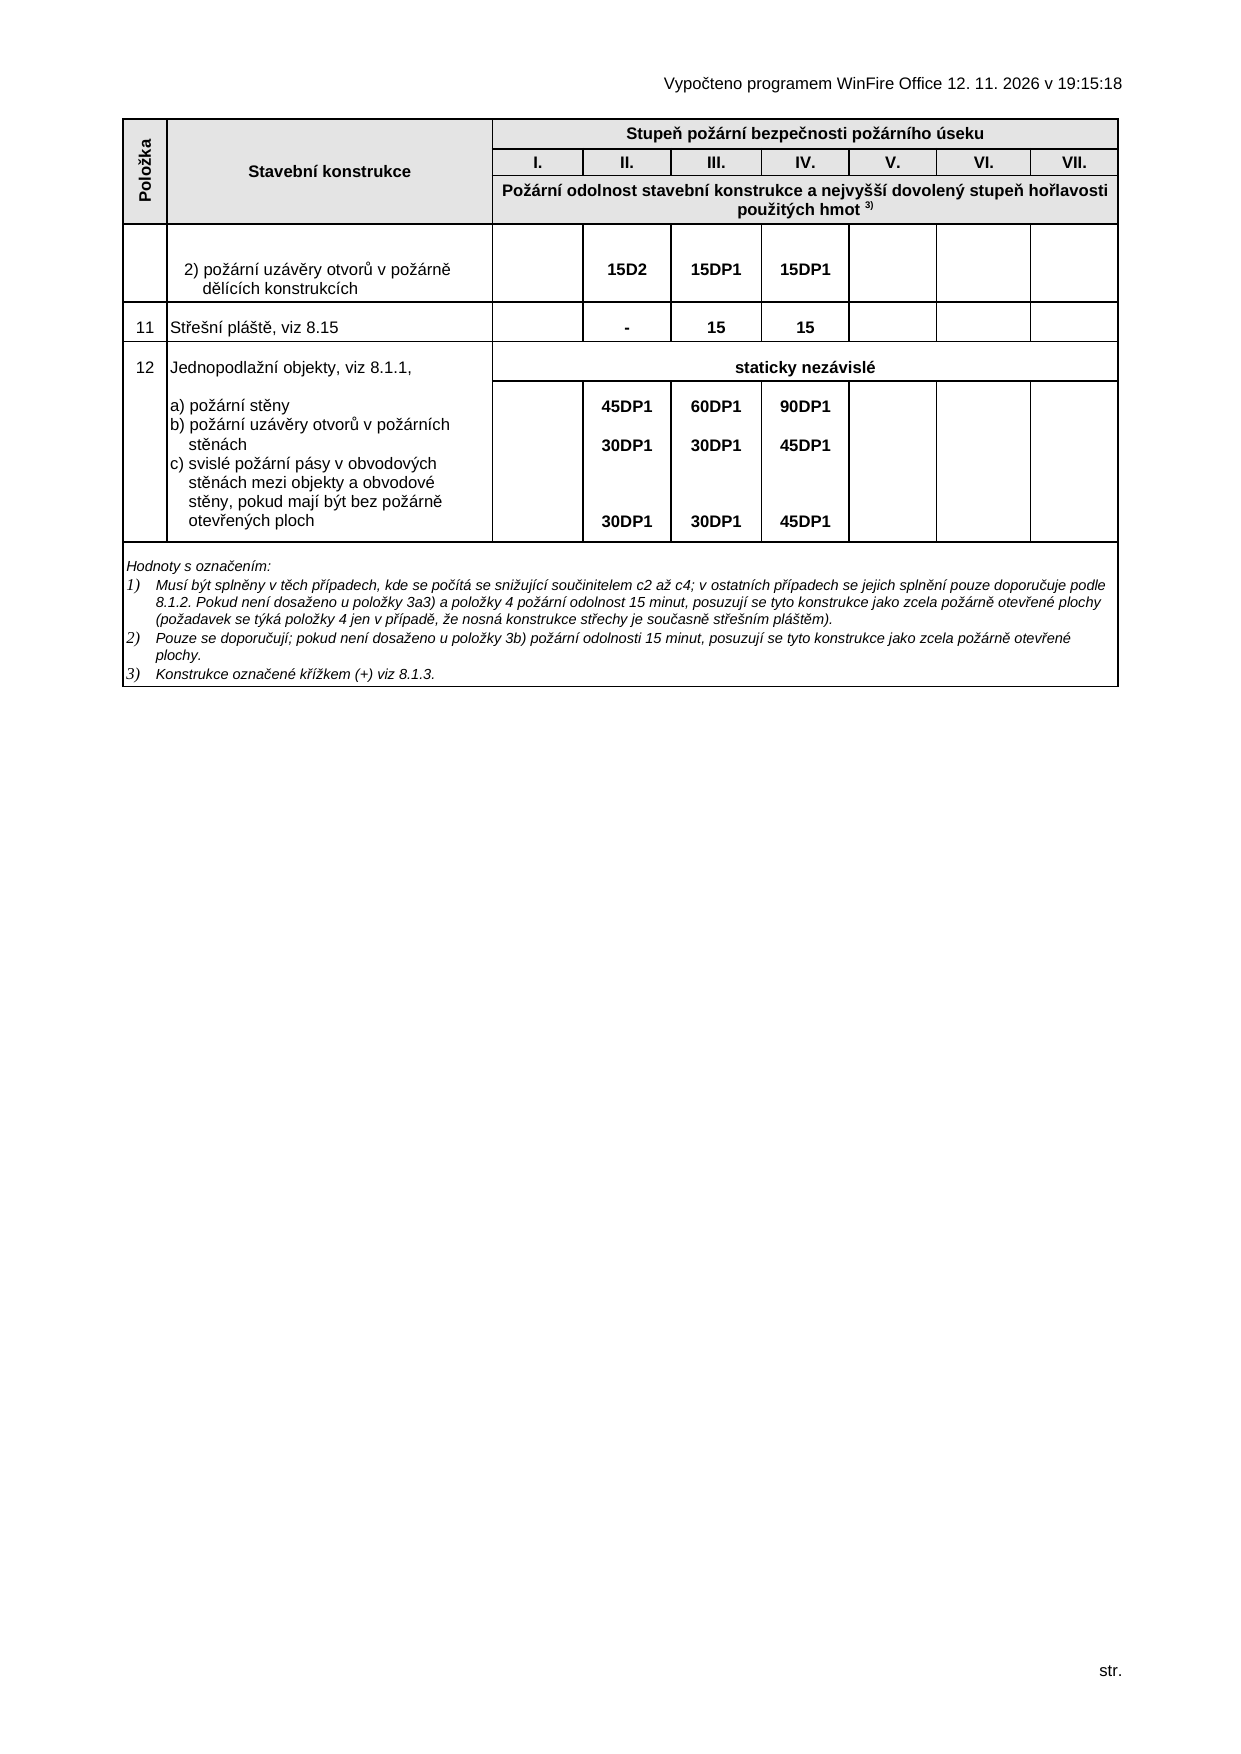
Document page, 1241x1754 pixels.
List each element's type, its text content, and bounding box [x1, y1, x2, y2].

table_header Stupeň požární bezpečnosti požárního úseku [493, 120, 1117, 148]
table_cell VII. [1031, 150, 1117, 175]
table_cell [1031, 382, 1117, 541]
table_cell 15DP1 [762, 225, 848, 301]
table_cell 15 [762, 303, 848, 341]
table_cell [850, 382, 936, 541]
table_cell I. [493, 150, 582, 175]
table_cell III. [672, 150, 761, 175]
table_cell [1031, 303, 1117, 341]
table_cell IV. [762, 150, 848, 175]
table_cell 12 [124, 342, 166, 541]
table_cell Jednopodlažní objekty, viz 8.1.1, a) požární stěny b) požární uzávěry otvorů v požárních stěnách c) svislé požární pásy v obvodových stěnách mezi objekty a obvodové stěny, pokud mají být bez požárně otevřených ploch [168, 342, 492, 541]
table_cell [493, 382, 582, 541]
table_cell [850, 225, 936, 301]
table_cell 60DP1 30DP1 30DP1 [672, 382, 761, 541]
table_cell 45DP1 30DP1 30DP1 [584, 382, 670, 541]
table_cell VI. [937, 150, 1030, 175]
table_cell V. [850, 150, 936, 175]
table_cell Požární odolnost stavební konstrukce a nejvyšší dovolený stupeň hořlavosti použitých hmot 3) [493, 176, 1117, 223]
table_cell Hodnoty s označením: Musí být splněny v těch případech, kde se počítá se snižující součinitelem c2 až c4; v ostatních případech se jejich splnění pouze doporučuje podle 8.1.2. Pokud není dosaženo u položky 3a3) a položky 4 požární odolnost 15 minut, posuzují se tyto konstrukce jako zcela požárně otevřené plochy (požadavek se týká položky 4 jen v případě, že nosná konstrukce střechy je současně střešním pláštěm). Pouze se doporučují; pokud není dosaženo u položky 3b) požární odolnosti 15 minut, posuzují se tyto konstrukce jako zcela požárně otevřené plochy. Konstrukce označené křížkem (+) viz 8.1.3. [124, 543, 1117, 686]
table_cell II. [584, 150, 670, 175]
table_header Položka [124, 120, 166, 223]
table_cell - [584, 303, 670, 341]
table_cell [937, 382, 1030, 541]
table_cell [850, 303, 936, 341]
table_cell Střešní pláště, viz 8.15 [168, 303, 492, 341]
table_cell 15 [672, 303, 761, 341]
table_cell [493, 303, 582, 341]
table_cell 15DP1 [672, 225, 761, 301]
table_cell [493, 225, 582, 301]
table_cell 90DP1 45DP1 45DP1 [762, 382, 848, 541]
table_cell 11 [124, 303, 166, 341]
table_cell [1031, 225, 1117, 301]
table_cell staticky nezávislé [493, 342, 1117, 380]
table_header Stavební konstrukce [168, 120, 492, 223]
table_cell [937, 225, 1030, 301]
table_cell [937, 303, 1030, 341]
table_cell 15D2 [584, 225, 670, 301]
